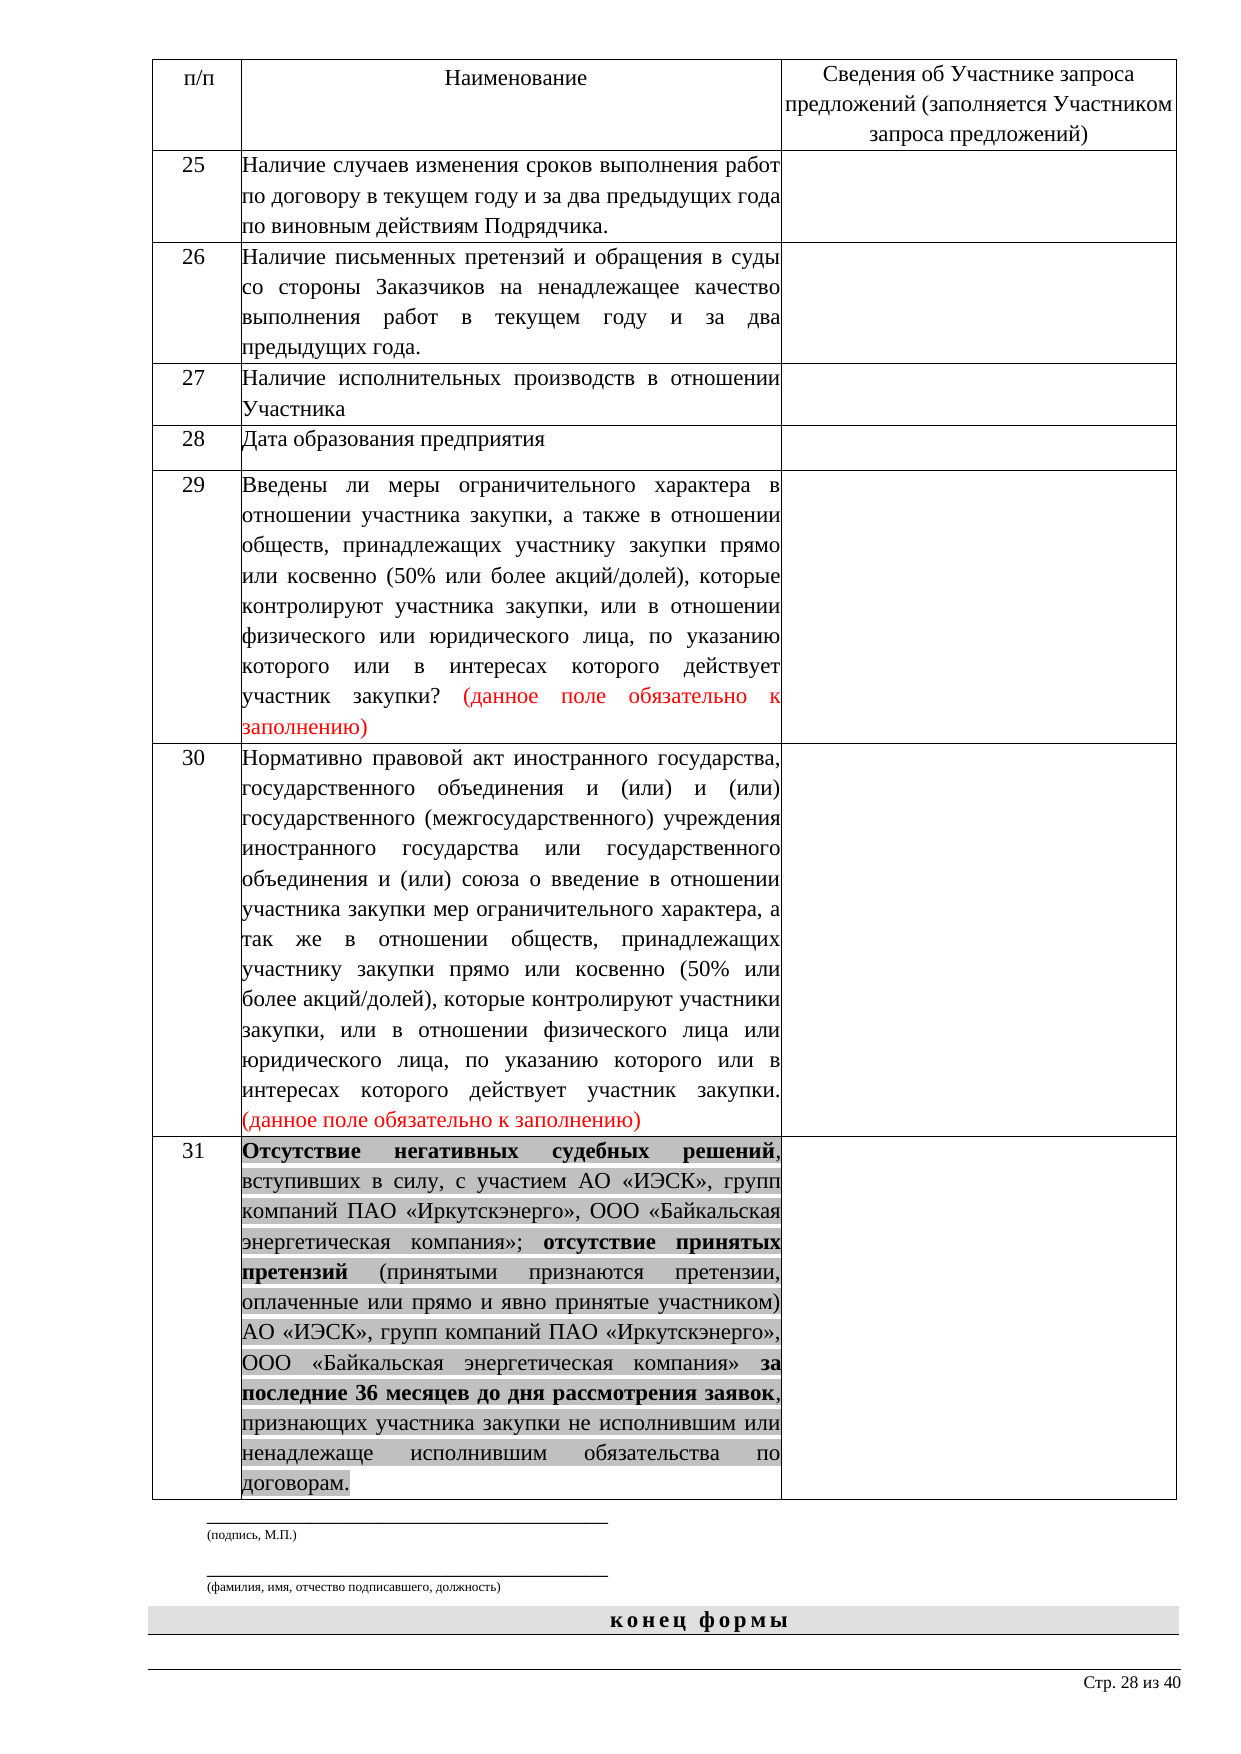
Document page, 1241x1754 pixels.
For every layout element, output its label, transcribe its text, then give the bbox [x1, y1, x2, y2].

table_header Наименование [242, 60, 781, 150]
table_cell Наличие письменных претензий и обращения в суды со стороны Заказчиков на ненадлежащее качество выполнения работ в текущем году и за два предыдущих года. [242, 243, 781, 363]
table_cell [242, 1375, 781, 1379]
text (подпись, М.П.) [148, 1527, 797, 1553]
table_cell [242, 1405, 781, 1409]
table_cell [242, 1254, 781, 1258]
table_cell Введены ли меры ограничительного характера в отношении участника закупки, а также в отношении обществ, принадлежащих участнику закупки прямо или косвенно (50% или более акций/долей), которые контролируют участника закупки, или в отношении физического или юридического лица, по указанию которого или в интересах которого действует участник закупки? (данное поле обязательно к заполнению) [242, 471, 781, 743]
table_cell Дата образования предприятия [242, 426, 781, 470]
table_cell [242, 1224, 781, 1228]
table_cell [782, 243, 1176, 363]
text ___________________________________ [148, 1500, 1181, 1527]
table_cell Нормативно правовой акт иностранного государства, государственного объединения и (или) и (или) государственного (межгосударственного) учреждения иностранного государства или государственного объединения и (или) союза о введение в отношении участника закупки мер ограничительного характера, а так же в отношении обществ, принадлежащих участнику закупки прямо или косвенно (50% или более акций/долей), которые контролируют участники закупки, или в отношении физического лица или юридического лица, по указанию которого или в интересах которого действует участник закупки. (данное поле обязательно к заполнению) [242, 744, 781, 1136]
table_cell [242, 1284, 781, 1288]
table_cell [782, 1137, 1176, 1499]
table_header п/п [153, 60, 241, 150]
table_cell [782, 471, 1176, 743]
table_cell [782, 151, 1176, 242]
table_cell 30 [153, 744, 241, 1136]
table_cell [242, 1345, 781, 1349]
text (фамилия, имя, отчество подписавшего, должность) [148, 1579, 797, 1606]
table_cell [782, 426, 1176, 470]
text конец формы [148, 1606, 1179, 1634]
table_cell 25 [153, 151, 241, 242]
table_cell 31 [153, 1137, 241, 1499]
table_header Сведения об Участнике запроса предложений (заполняется Участником запроса предложений) [782, 60, 1176, 150]
table_cell 27 [153, 364, 241, 424]
table_cell [782, 364, 1176, 424]
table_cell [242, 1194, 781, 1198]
table_cell 28 [153, 426, 241, 470]
table_cell [782, 744, 1176, 1136]
text ___________________________________ [148, 1553, 1181, 1579]
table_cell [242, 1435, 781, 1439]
table_cell 29 [153, 471, 241, 743]
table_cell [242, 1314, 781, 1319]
table_cell Наличие случаев изменения сроков выполнения работ по договору в текущем году и за два предыдущих года по виновным действиям Подрядчика. [242, 151, 781, 242]
table_cell 26 [153, 243, 241, 363]
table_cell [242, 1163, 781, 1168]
table_cell Наличие исполнительных производств в отношении Участника [242, 364, 781, 424]
